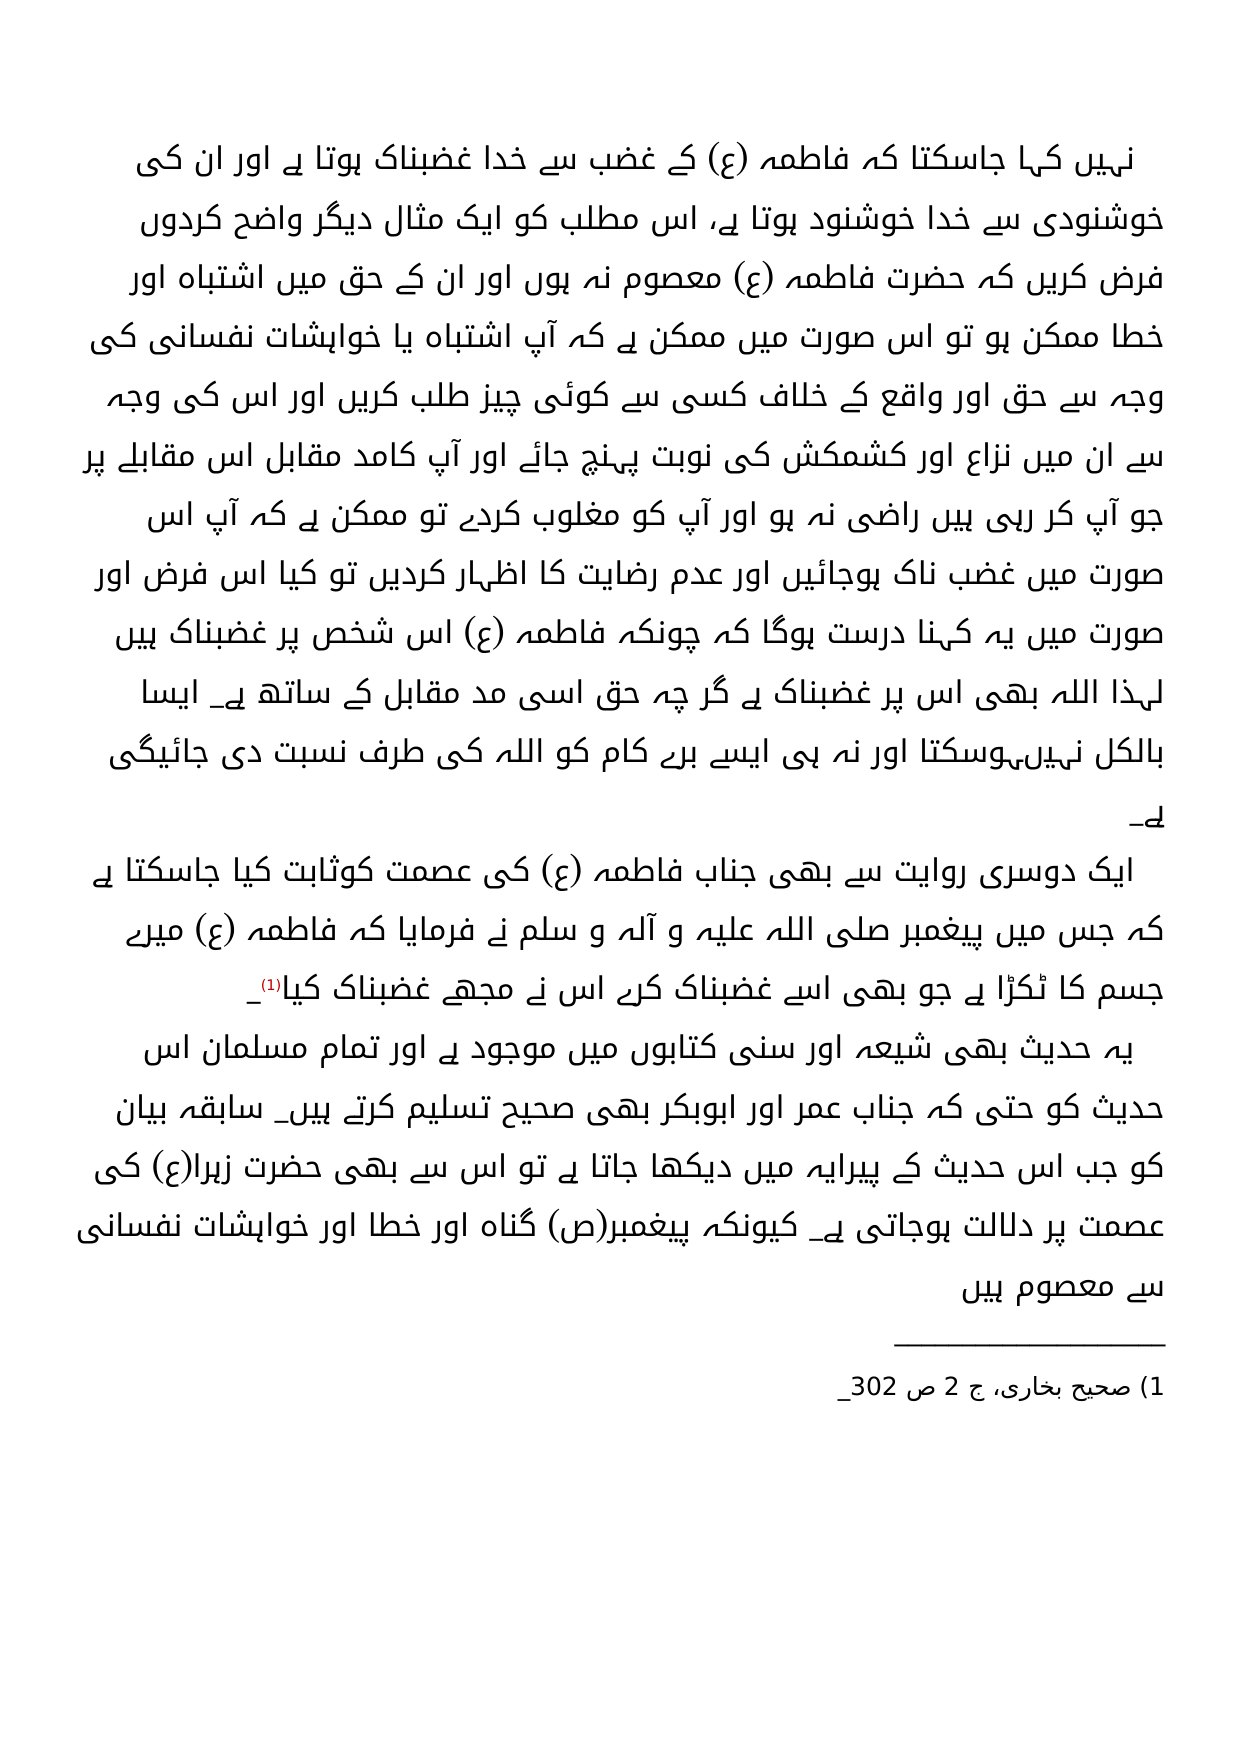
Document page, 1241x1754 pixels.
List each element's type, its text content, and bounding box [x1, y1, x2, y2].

text ایک دوسری روایت سے بھی جناب فاطمہ (ع) کی عصمت کوثابت کیا جاسکتا ہے کہ جس میں پیغمبر صلی اللہ علیہ و آلہ و سلم نے فرمایا کہ فاطمہ (ع) میرے جسم کا ٹکڑا ہے جو بھی اسے غضبناک کرے اس نے مجھے غضبناک کیا(1)_ [75, 841, 1165, 1019]
text 1) صحیح بخاری، ج 2 ص 302_ [75, 1372, 1165, 1401]
text یہ حدیث بھی شیعہ اور سنی کتابوں میں موجود ہے اور تمام مسلمان اس حدیث کو حتی کہ جناب عمر اور ابوبکر بھی صحیح تسلیم کرتے ہیں_ سابقہ بیان کو جب اس حدیث کے پیرایہ میں دیکھا جاتا ہے تو اس سے بھی حضرت زہرا(ع) کی عصمت پر دلالت ہوجاتی ہے_ کیونکہ پیغمبر(ص) گناہ اور خطا اور خواہشات نفسانی سے معصوم ہیں [75, 1019, 1165, 1315]
text ____________________ [75, 1315, 1165, 1347]
text نہیں کہا جاسکتا کہ فاطمہ (ع) کے غضب سے خدا غضبناک ہوتا ہے اور ان کی خوشنودی سے خدا خوشنود ہوتا ہے، اس مطلب کو ایک مثال دیگر واضح کردوں فرض کریں کہ حضرت فاطمہ (ع) معصوم نہ ہوں اور ان کے حق میں اشتباہ اور خطا ممکن ہو تو اس صورت میں ممکن ہے کہ آپ اشتباہ یا خواہشات نفسانی کی وجہ سے حق اور واقع کے خلاف کسی سے کوئی چیز طلب کریں اور اس کی وجہ سے ان میں نزاع اور کشمکش کی نوبت پہنچ جائے اور آپ کامد مقابل اس مقابلے پر جو آپ کر رہی ہیں راضی نہ ہو اور آپ کو مغلوب کردے تو ممکن ہے کہ آپ اس صورت میں غضب ناک ہوجائیں اور عدم رضایت کا اظہار کردیں تو کیا اس فرض اور صورت میں یہ کہنا درست ہوگا کہ چونکہ فاطمہ (ع) اس شخص پر غضبناک ہیں لہذا اللہ بھی اس پر غضبناک ہے گر چہ حق اسی مد مقابل کے ساتھ ہے_ ایسا بالکل نہیںہوسکتا اور نہ ہی ایسے برے کام کو اللہ کی طرف نسبت دی جائیگی ہے_ [75, 130, 1165, 841]
